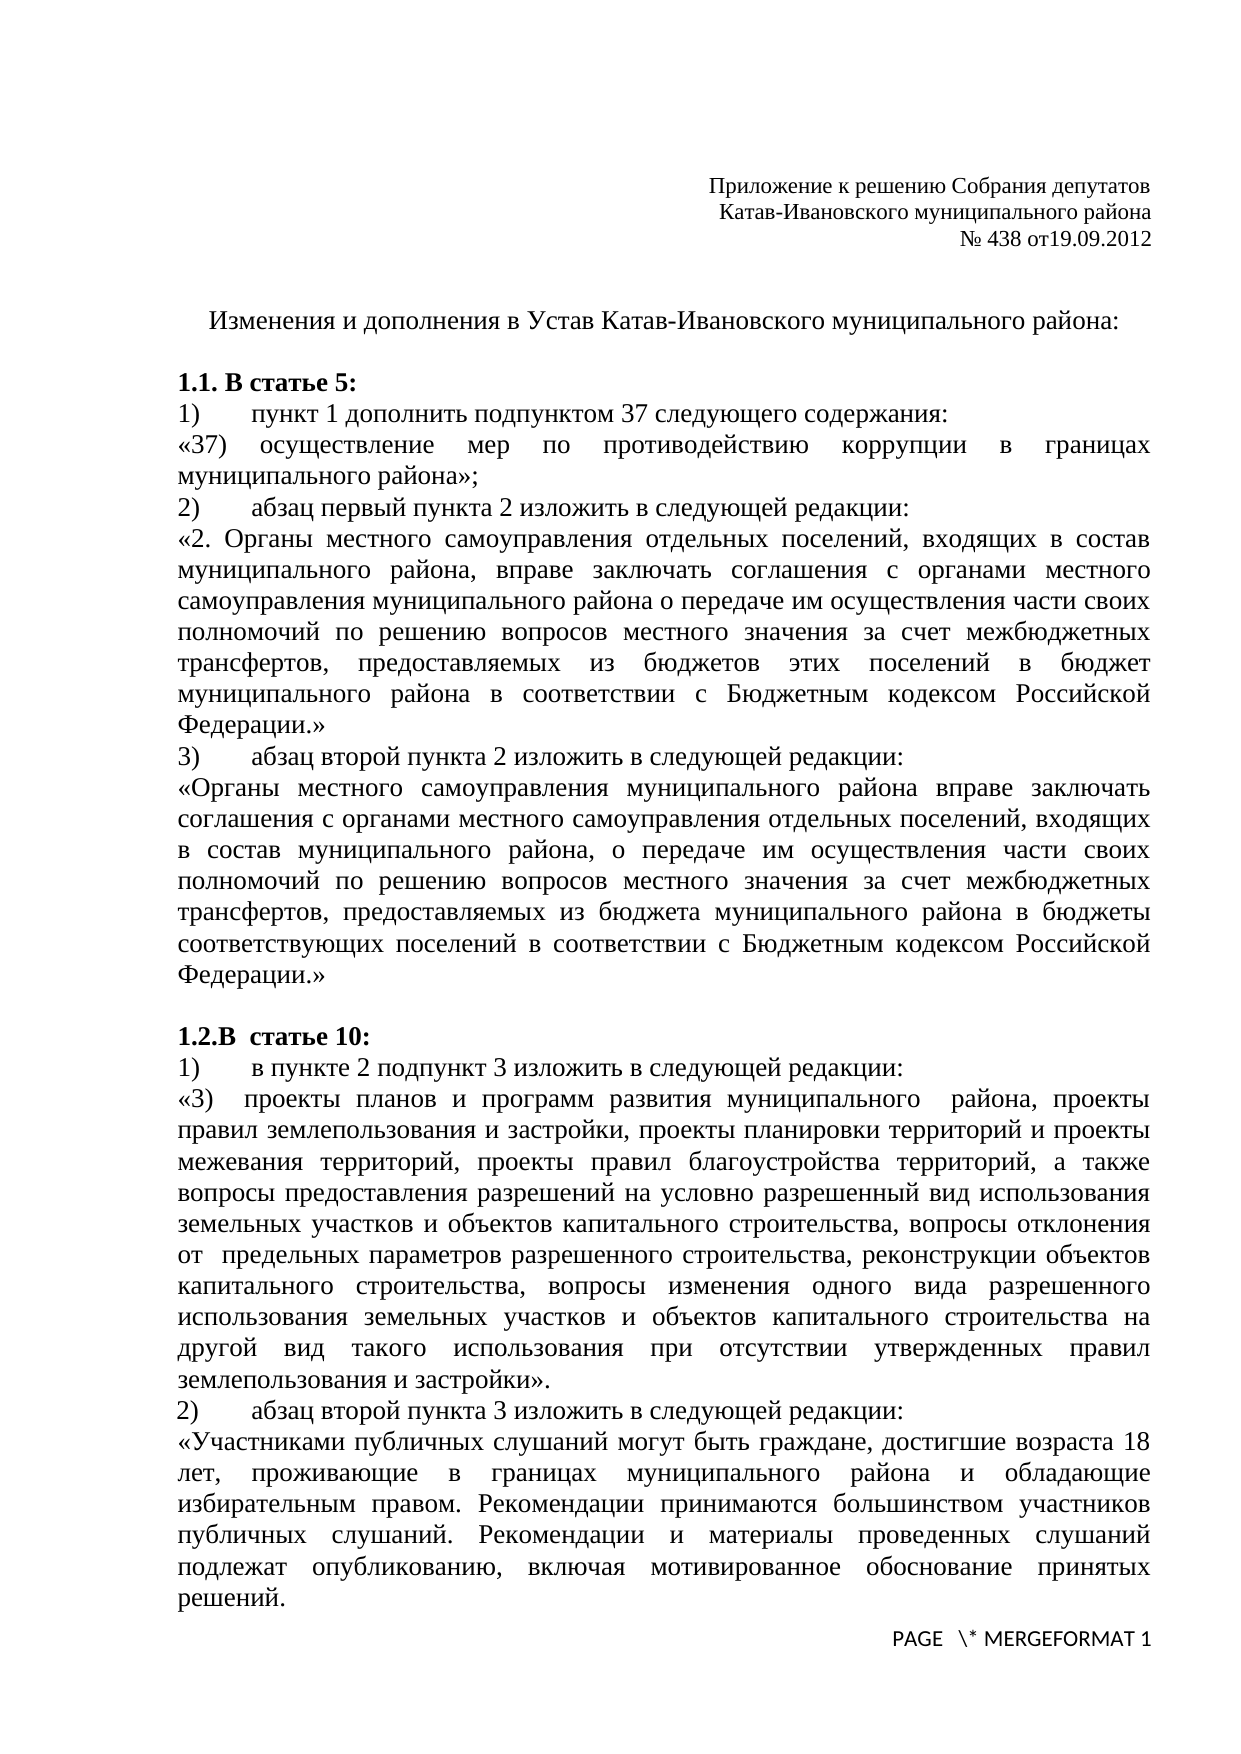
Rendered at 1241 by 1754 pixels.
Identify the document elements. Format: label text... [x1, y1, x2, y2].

text Приложение к решению Собрания депутатов [709, 172, 1152, 198]
list Изменения и дополнения в Устав Катав-Ивановского муниципального района: [177, 304, 1152, 335]
list № 438 от19.09.2012 [709, 225, 1152, 251]
list абзац второй пункта 2 изложить в следующей редакции: [177, 740, 1152, 771]
list абзац первый пункта 2 изложить в следующей редакции: [177, 491, 1152, 522]
list «37) осуществление мер по противодействию коррупции в границах муниципального района»; [177, 428, 1152, 491]
text «3) проекты планов и программ развития муниципального района, проекты правил землепользования и застройки, проекты планировки территорий и проекты межевания территорий, проекты правил благоустройства территорий, а также вопросы предоставления разрешений на условно разрешенный вид использования земельных участков и объектов капитального строительства, вопросы отклонения от предельных параметров разрешенного строительства, реконструкции объектов капитального строительства, вопросы изменения одного вида разрешенного использования земельных участков и объектов капитального строительства на другой вид такого использования при отсутствии утвержденных правил землепользования и застройки». [177, 1082, 1152, 1394]
list «Органы местного самоуправления муниципального района вправе заключать соглашения с органами местного самоуправления отдельных поселений, входящих в состав муниципального района, о передаче им осуществления части своих полномочий по решению вопросов местного значения за счет межбюджетных трансфертов, предоставляемых из бюджета муниципального района в бюджеты соответствующих поселений в соответствии с Бюджетным кодексом Российской Федерации.» [177, 771, 1152, 989]
list в пункте 2 подпункт 3 изложить в следующей редакции: [177, 1051, 1152, 1082]
text «Участниками публичных слушаний могут быть граждане, достигшие возраста 18 лет, проживающие в границах муниципального района и обладающие избирательным правом. Рекомендации принимаются большинством участников публичных слушаний. Рекомендации и материалы проведенных слушаний подлежат опубликованию, включая мотивированное обоснование принятых решений. [177, 1425, 1152, 1612]
text 1.1. В статье 5: [177, 366, 1152, 397]
list Катав-Ивановского муниципального района [709, 198, 1152, 225]
list пункт 1 дополнить подпунктом 37 следующего содержания: [177, 397, 1152, 428]
list «2. Органы местного самоуправления отдельных поселений, входящих в состав муниципального района, вправе заключать соглашения с органами местного самоуправления муниципального района о передаче им осуществления части своих полномочий по решению вопросов местного значения за счет межбюджетных трансфертов, предоставляемых из бюджетов этих поселений в бюджет муниципального района в соответствии с Бюджетным кодексом Российской Федерации.» [177, 522, 1152, 740]
list 1.2.В статье 10: [177, 1020, 1152, 1051]
list абзац второй пункта 3 изложить в следующей редакции: [176, 1394, 1152, 1425]
